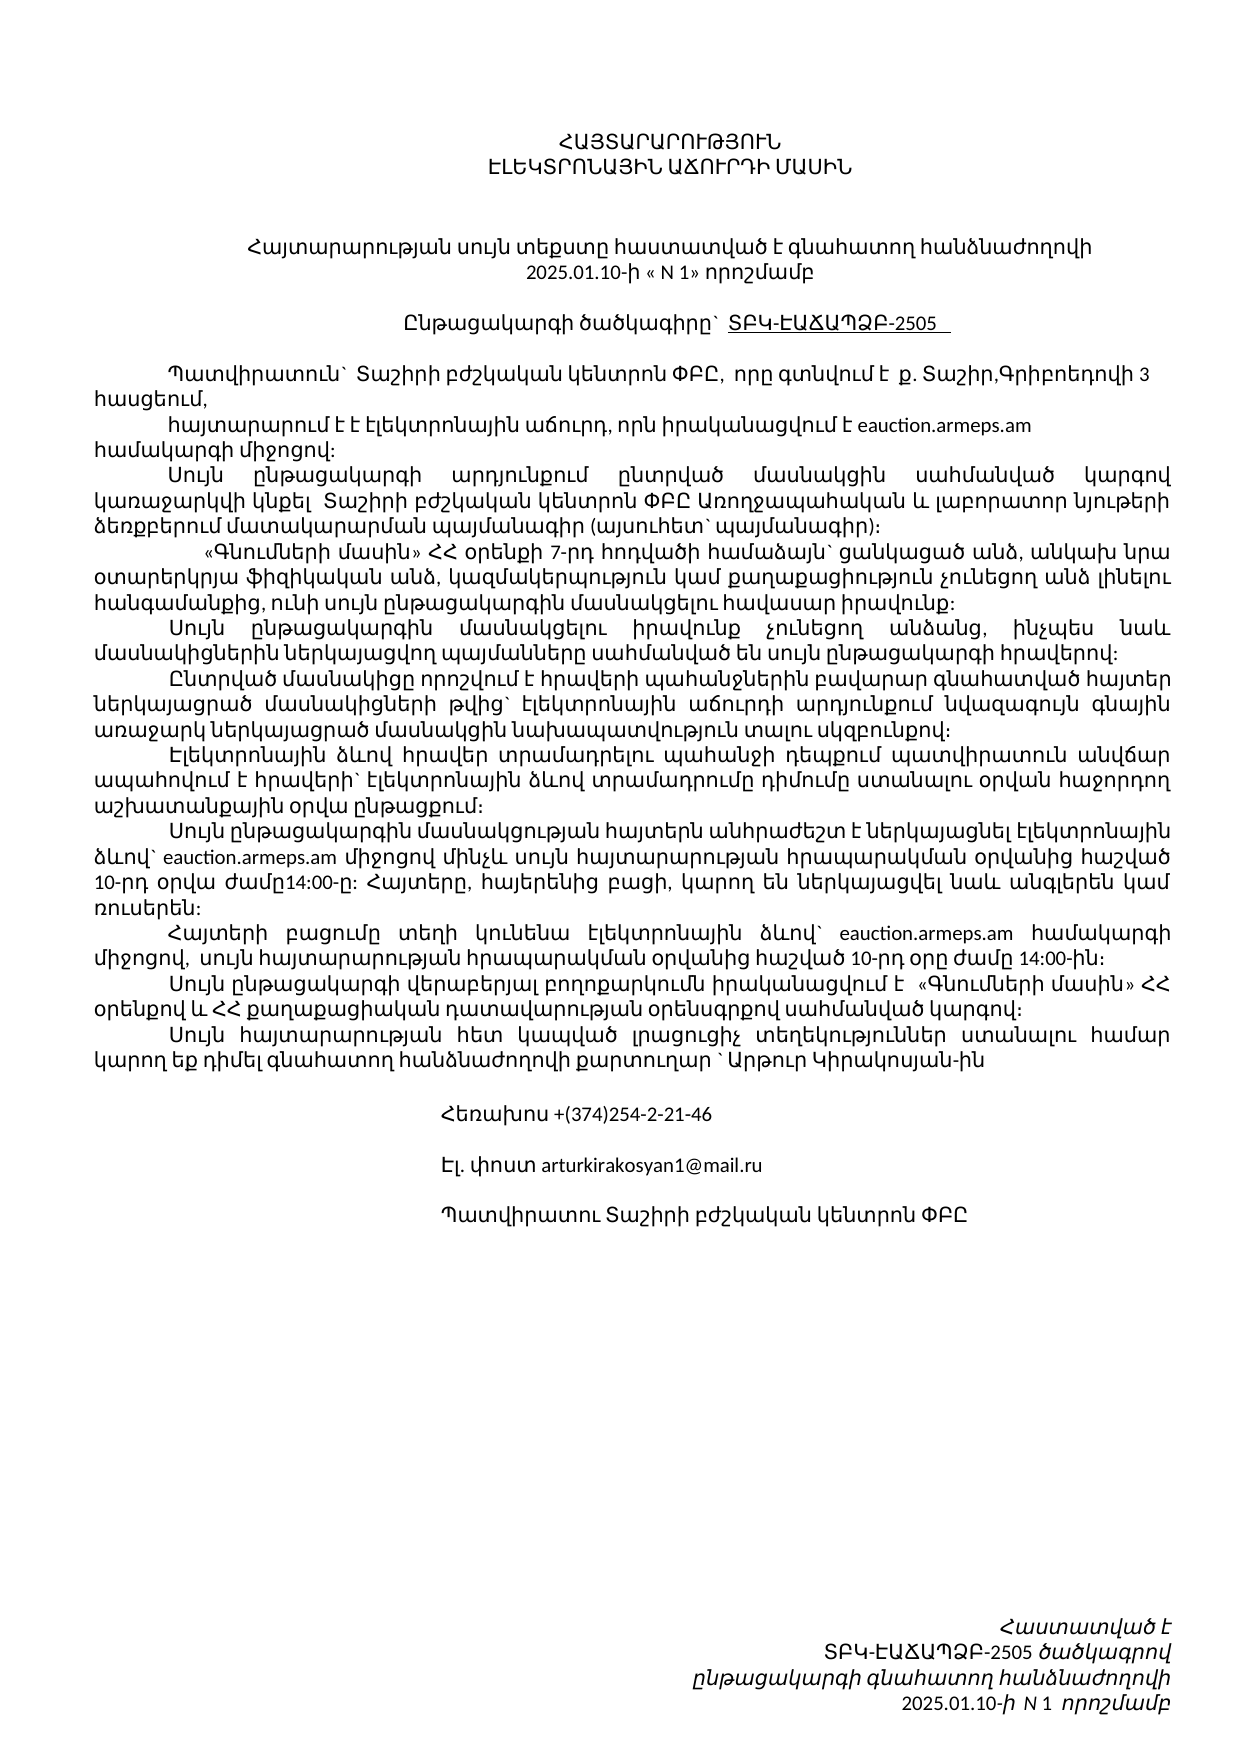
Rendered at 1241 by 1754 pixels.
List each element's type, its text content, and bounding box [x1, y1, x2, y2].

text Էլ. փոստ arturkirakosyan1@mail.ru [94, 1152, 1171, 1177]
text Սույն ընթացակարգի արդյունքում ընտրված մասնակցին սահմանված կարգով կառաջարկվի կնքել Տաշիրի բժշկական կենտրոն ՓԲԸ Առողջապահական և լաբորատոր նյութերի ձեռքբերում մատակարարման պայմանագիր (այսուհետ` պայմանագիր)։ [94, 463, 1171, 539]
text Հեռախոս +(374)254-2-21-46 [94, 1101, 1171, 1126]
text 2025.01.10 -ի « N 1» որոշմամբ [94, 259, 1171, 285]
text Սույն ընթացակարգի վերաբերյալ բողոքարկումն իրականացվում է «Գնումների մասին» ՀՀ օրենքով և ՀՀ քաղաքացիական դատավարության օրենսգրքով սահմանված կարգով։ [94, 971, 1171, 1022]
text ընթացակարգի գնահատող հանձնաժողովի [94, 1665, 1171, 1690]
text Հաստատված է [94, 1614, 1171, 1639]
text Հայտարարության սույն տեքստը հաստատված է գնահատող հանձնաժողովի [94, 234, 1171, 259]
text Ընթացակարգի ծածկագիրը` ՏԲԿ-ԷԱՃԱՊՁԲ-2505 [94, 310, 1171, 336]
text Էլեկտրոնային ձևով հրավեր տրամադրելու պահանջի դեպքում պատվիրատուն անվճար ապահովում է հրավերի` էլեկտրոնային ձևով տրամադրումը դիմումը ստանալու օրվան հաջորդող աշխատանքային օրվա ընթացքում։ [94, 742, 1171, 818]
text ԷԼԵԿՏՐՈՆԱՅԻՆ ԱՃՈՒՐԴԻ ՄԱՍԻՆ [94, 154, 1171, 180]
text հայտարարում է է էլեկտրոնային աճուրդ, որն իրականացվում է eauction.armeps.am համակարգի միջոցով: [94, 412, 1171, 463]
text ՏԲԿ-ԷԱՃԱՊՁԲ-2505 ծածկագրով [94, 1639, 1171, 1665]
text 2025.01.10 -ի N 1 որոշմամբ [94, 1690, 1171, 1716]
text Պատվիրատուն` Տաշիրի բժշկական կենտրոն ՓԲԸ, որը գտնվում է ք. Տաշիր,Գրիբոեդովի 3 հասցեում, [94, 361, 1171, 412]
text Սույն ընթացակարգին մասնակցության հայտերն անհրաժեշտ է ներկայացնել էլեկտրոնային ձևով` eauction.armeps.am միջոցով մինչև սույն հայտարարության հրապարակման օրվանից հաշված 10-րդ օրվա ժամը14:00-ը: Հայտերը, հայերենից բացի, կարող են ներկայացվել նաև անգլերեն կամ ռուսերեն: [94, 818, 1171, 920]
text Սույն հայտարարության հետ կապված լրացուցիչ տեղեկություններ ստանալու համար կարող եք դիմել գնահատող հանձնաժողովի քարտուղար ` Արթուր Կիրակոսյան-ին [94, 1022, 1171, 1073]
text ՀԱՅՏԱՐԱՐՈՒԹՅՈՒՆ [94, 129, 1171, 154]
text Ընտրված մասնակիցը որոշվում է հրավերի պահանջներին բավարար գնահատված հայտեր ներկայացրած մասնակիցների թվից` էլեկտրոնային աճուրդի արդյունքում նվազագույն գնային առաջարկ ներկայացրած մասնակցին նախապատվություն տալու սկզբունքով։ [94, 666, 1171, 742]
text Պատվիրատու Տաշիրի բժշկական կենտրոն ՓԲԸ [94, 1203, 1171, 1228]
text Սույն ընթացակարգին մասնակցելու իրավունք չունեցող անձանց, ինչպես նաև մասնակիցներին ներկայացվող պայմանները սահմանված են սույն ընթացակարգի հրավերով: [94, 615, 1171, 666]
text Հայտերի բացումը տեղի կունենա էլեկտրոնային ձևով` eauction.armeps.am համակարգի միջոցով, սույն հայտարարության հրապարակման օրվանից հաշված 10-րդ օրը ժամը 14:00-ին։ [94, 920, 1171, 971]
text «Գնումների մասին» ՀՀ օրենքի 7-րդ հոդվածի համաձայն` ցանկացած անձ, անկախ նրա օտարերկրյա ֆիզիկական անձ, կազմակերպություն կամ քաղաքացիություն չունեցող անձ լինելու հանգամանքից, ունի սույն ընթացակարգին մասնակցելու հավասար իրավունք: [94, 539, 1171, 615]
